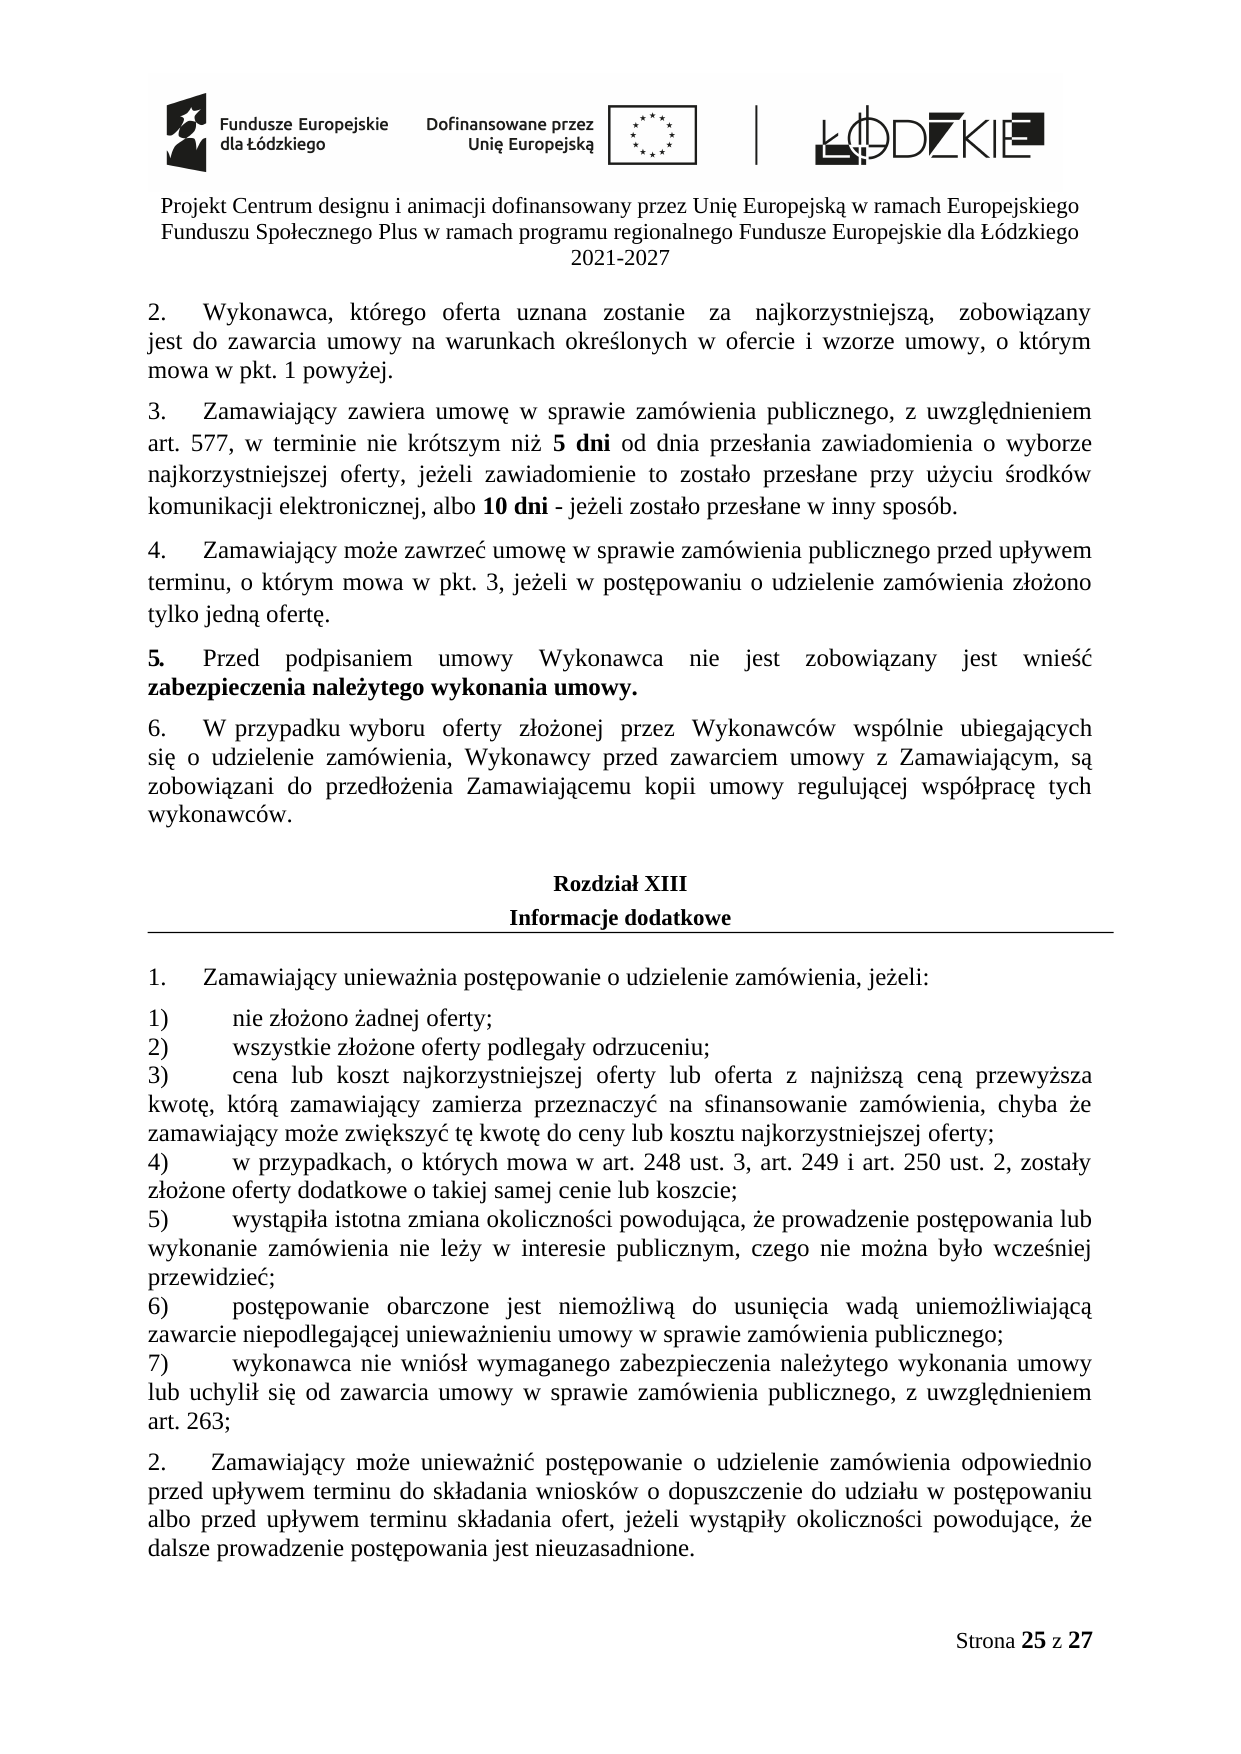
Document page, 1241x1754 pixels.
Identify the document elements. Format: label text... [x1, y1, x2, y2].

text Rozdział XIII [148, 870, 1093, 896]
list w przypadkach, o których mowa w art. 248 ust. 3, art. 249 i art. 250 ust. 2, zostały złożone oferty dodatkowe o takiej samej cenie lub koszcie; [148, 1147, 1093, 1204]
list W przypadku wyboru oferty złożonej przez Wykonawców wspólnie ubiegających się o udzielenie zamówienia, Wykonawcy przed zawarciem umowy z Zamawiającym, są zobowiązani do przedłożenia Zamawiającemu kopii umowy regulującej współpracę tych wykonawców. [148, 713, 1093, 828]
list Przed podpisaniem umowy Wykonawca nie jest zobowiązany jest wnieść zabezpieczenia należytego wykonania umowy. [148, 643, 1093, 701]
list Zamawiający zawiera umowę w sprawie zamówienia publicznego, z uwzględnieniem art. 577, w terminie nie krótszym niż 5 dni od dnia przesłania zawiadomienia o wyborze najkorzystniejszej oferty, jeżeli zawiadomienie to zostało przesłane przy użyciu środków komunikacji elektronicznej, albo 10 dni - jeżeli zostało przesłane w inny sposób. [148, 396, 1093, 519]
list wystąpiła istotna zmiana okoliczności powodująca, że prowadzenie postępowania lub wykonanie zamówienia nie leży w interesie publicznym, czego nie można było wcześniej przewidzieć; [148, 1204, 1093, 1291]
list wszystkie złożone oferty podlegały odrzuceniu; [148, 1032, 1093, 1061]
list Zamawiający może unieważnić postępowanie o udzielenie zamówienia odpowiednio przed upływem terminu do składania wniosków o dopuszczenie do udziału w postępowaniu albo przed upływem terminu składania ofert, jeżeli wystąpiły okoliczności powodujące, że dalsze prowadzenie postępowania jest nieuzasadnione. [148, 1447, 1093, 1562]
text Informacje dodatkowe [148, 904, 1093, 930]
picture [147, 73, 1064, 192]
list postępowanie obarczone jest niemożliwą do usunięcia wadą uniemożliwiającą zawarcie niepodlegającej unieważnieniu umowy w sprawie zamówienia publicznego; [148, 1291, 1093, 1348]
list wykonawca nie wniósł wymaganego zabezpieczenia należytego wykonania umowy lub uchylił się od zawarcia umowy w sprawie zamówienia publicznego, z uwzględnieniem art. 263; [148, 1348, 1093, 1434]
list Zamawiający może zawrzeć umowę w sprawie zamówienia publicznego przed upływem terminu, o którym mowa w pkt. 3, jeżeli w postępowaniu o udzielenie zamówienia złożono tylko jedną ofertę. [148, 535, 1093, 628]
list cena lub koszt najkorzystniejszej oferty lub oferta z najniższą ceną przewyższa kwotę, którą zamawiający zamierza przeznaczyć na sfinansowanie zamówienia, chyba że zamawiający może zwiększyć tę kwotę do ceny lub kosztu najkorzystniejszej oferty; [148, 1061, 1093, 1147]
list nie złożono żadnej oferty; [148, 1003, 1093, 1032]
list Zamawiający unieważnia postępowanie o udzielenie zamówienia, jeżeli: [148, 962, 1093, 991]
list Wykonawca, którego oferta uznana zostanie za najkorzystniejszą, zobowiązany jest do zawarcia umowy na warunkach określonych w ofercie i wzorze umowy, o którym mowa w pkt. 1 powyżej. [148, 297, 1093, 383]
